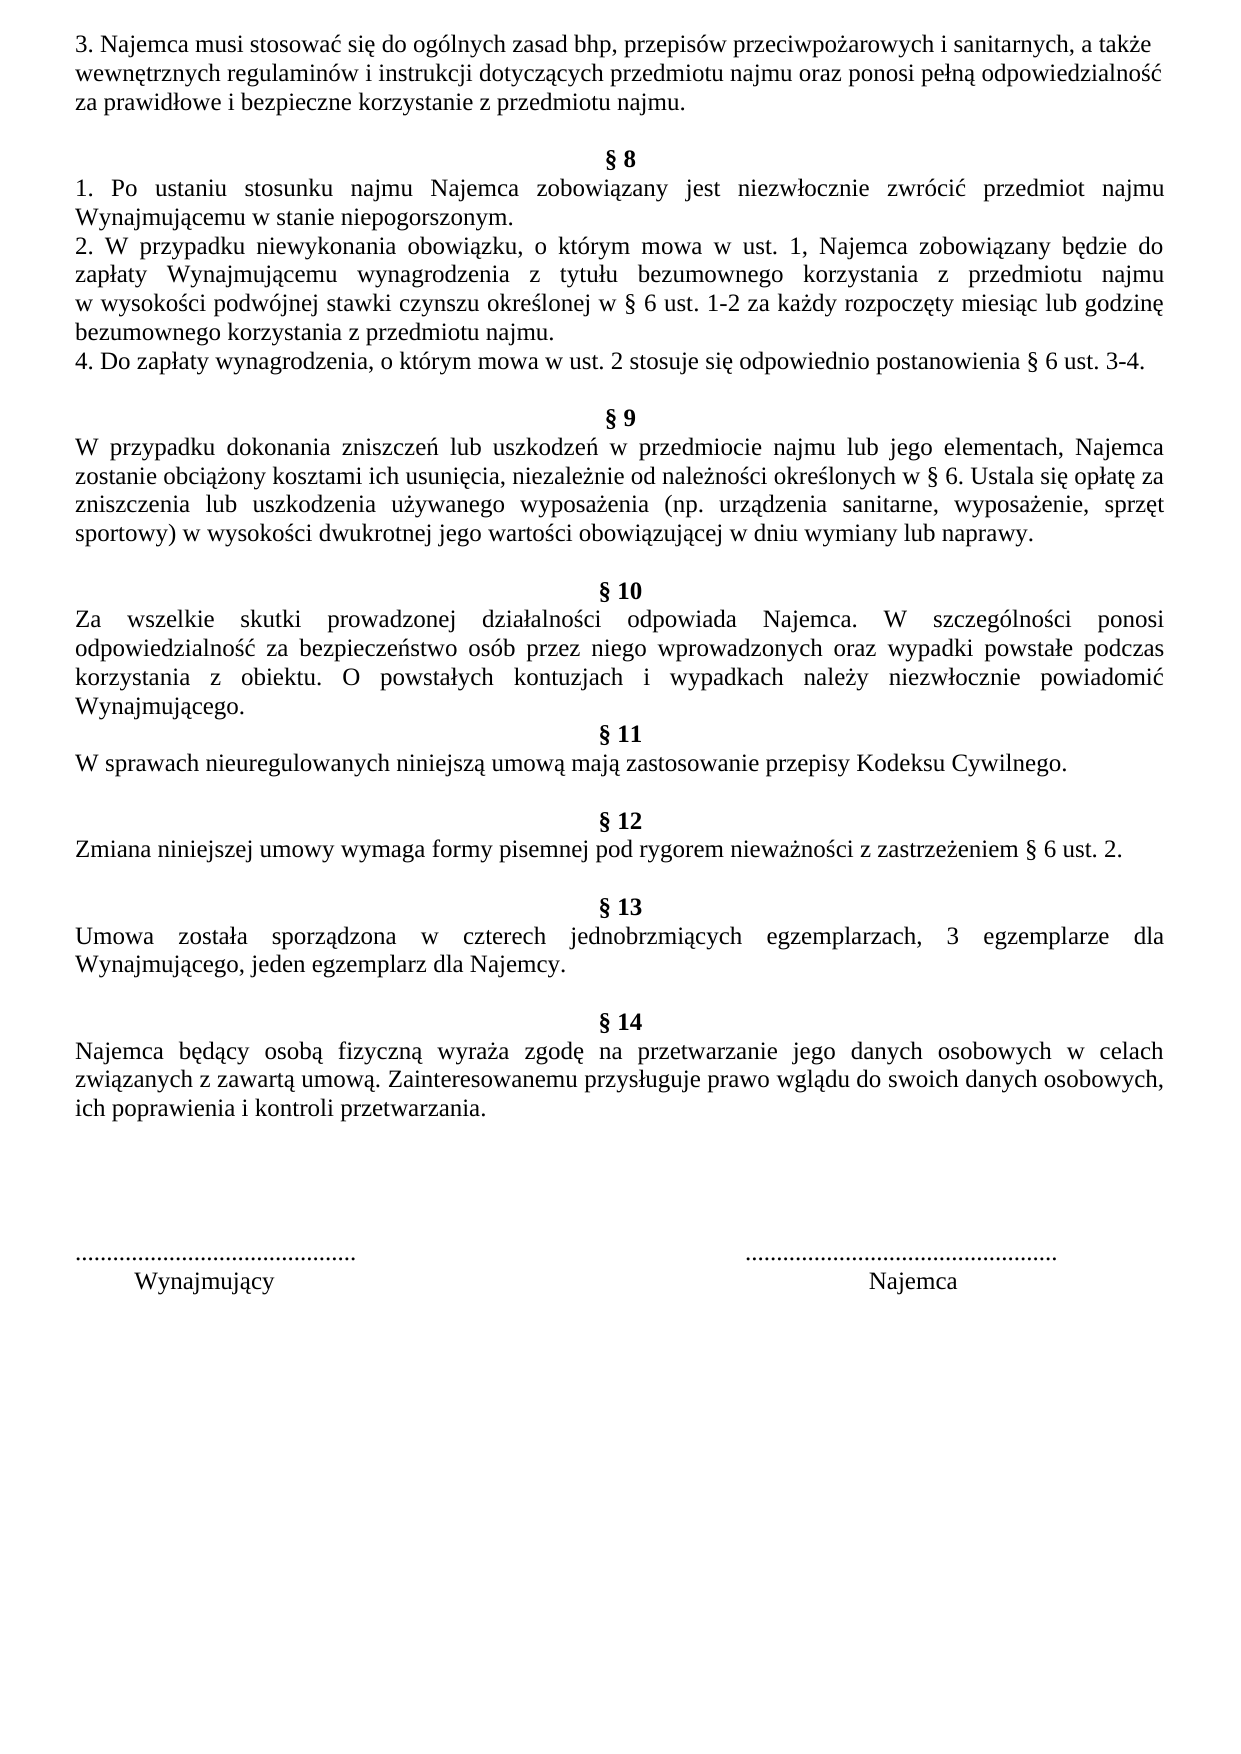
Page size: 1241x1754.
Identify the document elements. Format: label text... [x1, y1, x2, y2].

text § 10 [75, 576, 1165, 604]
text § 8 [75, 144, 1165, 173]
text Za wszelkie skutki prowadzonej działalności odpowiada Najemca. W szczególności ponosi odpowiedzialność za bezpieczeństwo osób przez niego wprowadzonych oraz wypadki powstałe podczas korzystania z obiektu. O powstałych kontuzjach i wypadkach należy niezwłocznie powiadomić Wynajmującego. [75, 604, 1165, 719]
text § 9 [75, 403, 1165, 432]
text Najemca będący osobą fizyczną wyraża zgodę na przetwarzanie jego danych osobowych w celach związanych z zawartą umową. Zainteresowanemu przysługuje prawo wglądu do swoich danych osobowych, ich poprawienia i kontroli przetwarzania. [75, 1036, 1165, 1122]
text § 13 [75, 892, 1165, 921]
text W sprawach nieuregulowanych niniejszą umową mają zastosowanie przepisy Kodeksu Cywilnego. [75, 748, 1165, 777]
text 1. Po ustaniu stosunku najmu Najemca zobowiązany jest niezwłocznie zwrócić przedmiot najmu Wynajmującemu w stanie niepogorszonym. [75, 173, 1165, 231]
text Umowa została sporządzona w czterech jednobrzmiących egzemplarzach, 3 egzemplarze dla Wynajmującego, jeden egzemplarz dla Najemcy. [75, 921, 1165, 978]
text Zmiana niniejszej umowy wymaga formy pisemnej pod rygorem nieważności z zastrzeżeniem § 6 ust. 2. [75, 834, 1165, 863]
text 4. Do zapłaty wynagrodzenia, o którym mowa w ust. 2 stosuje się odpowiednio postanowienia § 6 ust. 3-4. [75, 346, 1165, 374]
text W przypadku dokonania zniszczeń lub uszkodzeń w przedmiocie najmu lub jego elementach, Najemca zostanie obciążony kosztami ich usunięcia, niezależnie od należności określonych w § 6. Ustala się opłatę za zniszczenia lub uszkodzenia używanego wyposażenia (np. urządzenia sanitarne, wyposażenie, sprzęt sportowy) w wysokości dwukrotnej jego wartości obowiązującej w dniu wymiany lub naprawy. [75, 432, 1165, 547]
text Wynajmujący Najemca [104, 1266, 1165, 1294]
text § 11 [75, 719, 1165, 748]
text § 12 [75, 806, 1165, 834]
text § 14 [75, 1007, 1165, 1036]
text 3. Najemca musi stosować się do ogólnych zasad bhp, przepisów przeciwpożarowych i sanitarnych, a także wewnętrznych regulaminów i instrukcji dotyczących przedmiotu najmu oraz ponosi pełną odpowiedzialność za prawidłowe i bezpieczne korzystanie z przedmiotu najmu. [75, 29, 1165, 116]
text 2. W przypadku niewykonania obowiązku, o którym mowa w ust. 1, Najemca zobowiązany będzie do zapłaty Wynajmującemu wynagrodzenia z tytułu bezumownego korzystania z przedmiotu najmu w wysokości podwójnej stawki czynszu określonej w § 6 ust. 1-2 za każdy rozpoczęty miesiąc lub godzinę bezumownego korzystania z przedmiotu najmu. [75, 231, 1165, 346]
text ............................................. .................................................. [75, 1237, 1165, 1266]
